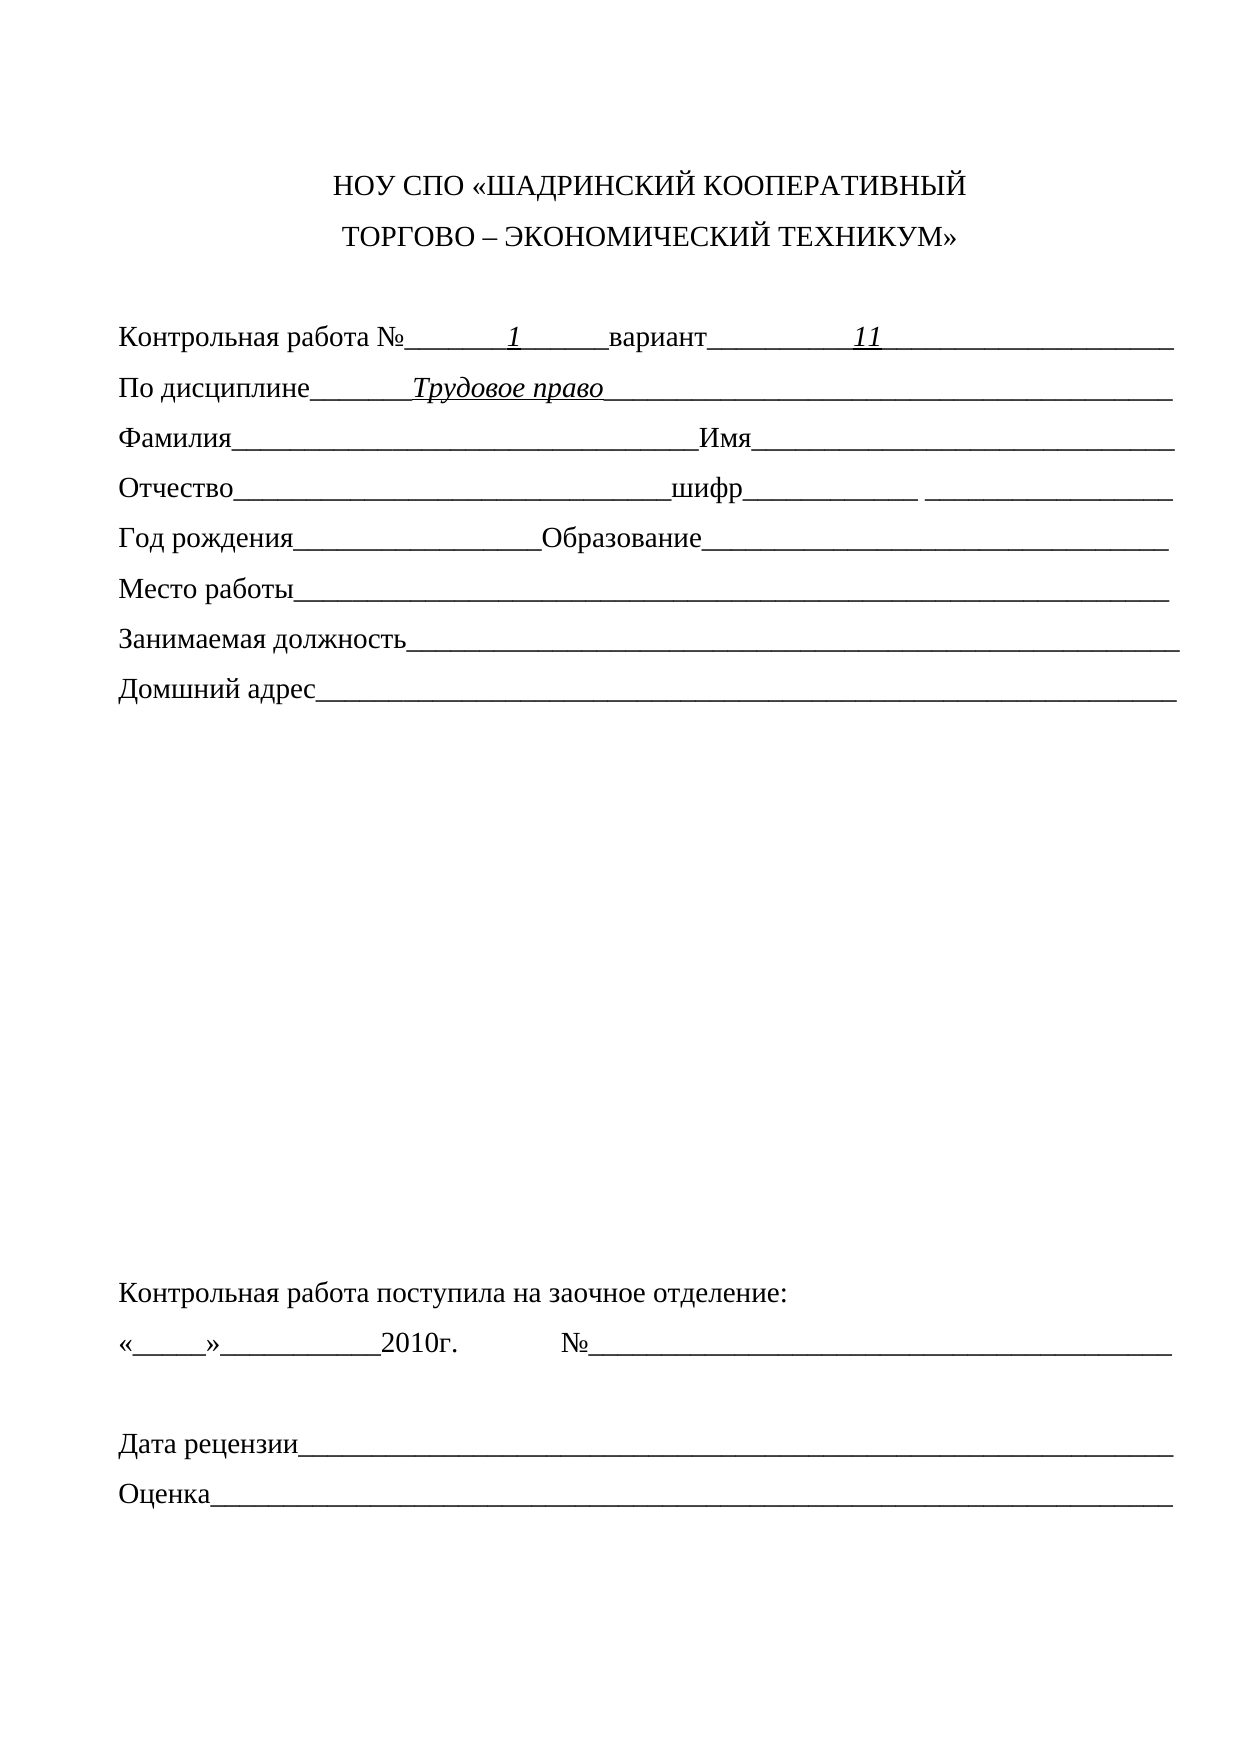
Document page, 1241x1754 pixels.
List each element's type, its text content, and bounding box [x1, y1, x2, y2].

text Год рождения_________________Образование________________________________ [118, 521, 1181, 554]
text По дисциплине_______Трудовое право_______________________________________ [118, 370, 1181, 403]
text Контрольная работа №_______1______вариант__________11____________________ [118, 319, 1181, 353]
text Дата рецензии____________________________________________________________ [118, 1426, 1181, 1460]
text «_____»___________2010г. №________________________________________ [118, 1326, 1181, 1359]
text Контрольная работа поступила на заочное отделение: [118, 1275, 1181, 1309]
text Место работы____________________________________________________________ [118, 571, 1181, 604]
text ТОРГОВО – ЭКОНОМИЧЕСКИЙ ТЕХНИКУМ» [118, 219, 1181, 252]
text Оценка__________________________________________________________________ [118, 1477, 1181, 1510]
text Фамилия________________________________Имя_____________________________ [118, 420, 1181, 453]
text Домшний адрес___________________________________________________________ [118, 672, 1181, 705]
text Отчество______________________________шифр____________ _________________ [118, 470, 1181, 504]
text Занимаемая должность_____________________________________________________ [118, 621, 1181, 655]
text НОУ СПО «ШАДРИНСКИЙ КООПЕРАТИВНЫЙ [118, 168, 1181, 202]
